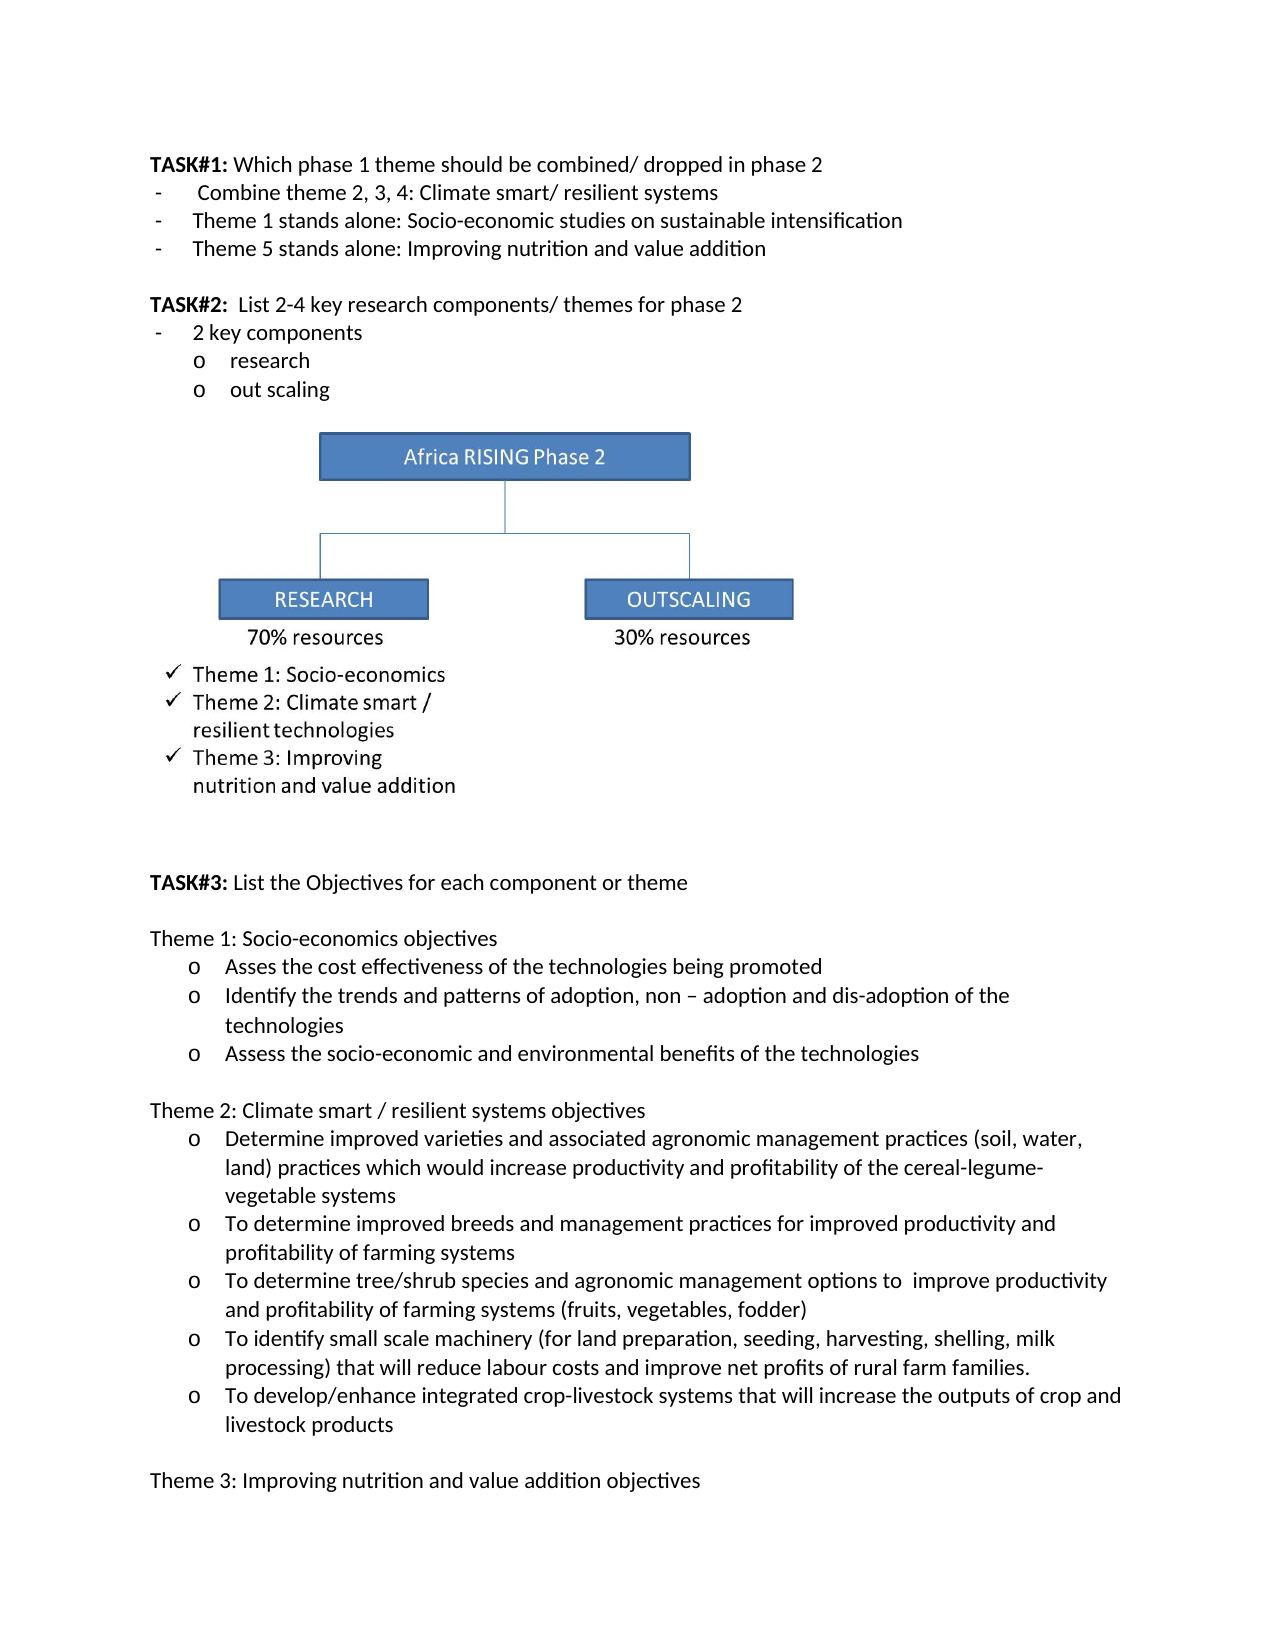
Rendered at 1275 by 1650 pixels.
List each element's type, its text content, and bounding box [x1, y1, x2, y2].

list Asses the cost effectiveness of the technologies being promoted [187, 952, 1125, 982]
text Theme 3: Improving nutrition and value addition objectives [150, 1466, 1125, 1494]
list To determine tree/shrub species and agronomic management options to improve productivity and profitability of farming systems (fruits, vegetables, fodder) [187, 1266, 1125, 1324]
text Theme 2: Climate smart / resilient systems objectives [150, 1096, 1125, 1124]
list out scaling [192, 375, 1125, 404]
list To determine improved breeds and management practices for improved productivity and profitability of farming systems [187, 1209, 1125, 1266]
list Theme 5 stands alone: Improving nutrition and value addition [155, 234, 1125, 262]
text TASK#3: List the Objectives for each component or theme [150, 868, 1125, 896]
picture [150, 432, 794, 813]
list Combine theme 2, 3, 4: Climate smart/ resilient systems [155, 178, 1125, 206]
list Identify the trends and patterns of adoption, non – adoption and dis-adoption of the technologies [187, 982, 1125, 1039]
text TASK#1: Which phase 1 theme should be combined/ dropped in phase 2 [150, 150, 1125, 178]
list Determine improved varieties and associated agronomic management practices (soil, water, land) practices which would increase productivity and profitability of the cereal-legume-vegetable systems [187, 1124, 1125, 1209]
list research [192, 346, 1125, 375]
list 2 key components [155, 318, 1125, 346]
text TASK#2: List 2-4 key research components/ themes for phase 2 [150, 290, 1125, 318]
list To develop/enhance integrated crop-livestock systems that will increase the outputs of crop and livestock products [187, 1381, 1125, 1438]
text Theme 1: Socio-economics objectives [150, 924, 1125, 952]
list Theme 1 stands alone: Socio-economic studies on sustainable intensification [155, 206, 1125, 234]
list To identify small scale machinery (for land preparation, seeding, harvesting, shelling, milk processing) that will reduce labour costs and improve net profits of rural farm families. [187, 1324, 1125, 1381]
list Assess the socio-economic and environmental benefits of the technologies [187, 1039, 1125, 1068]
